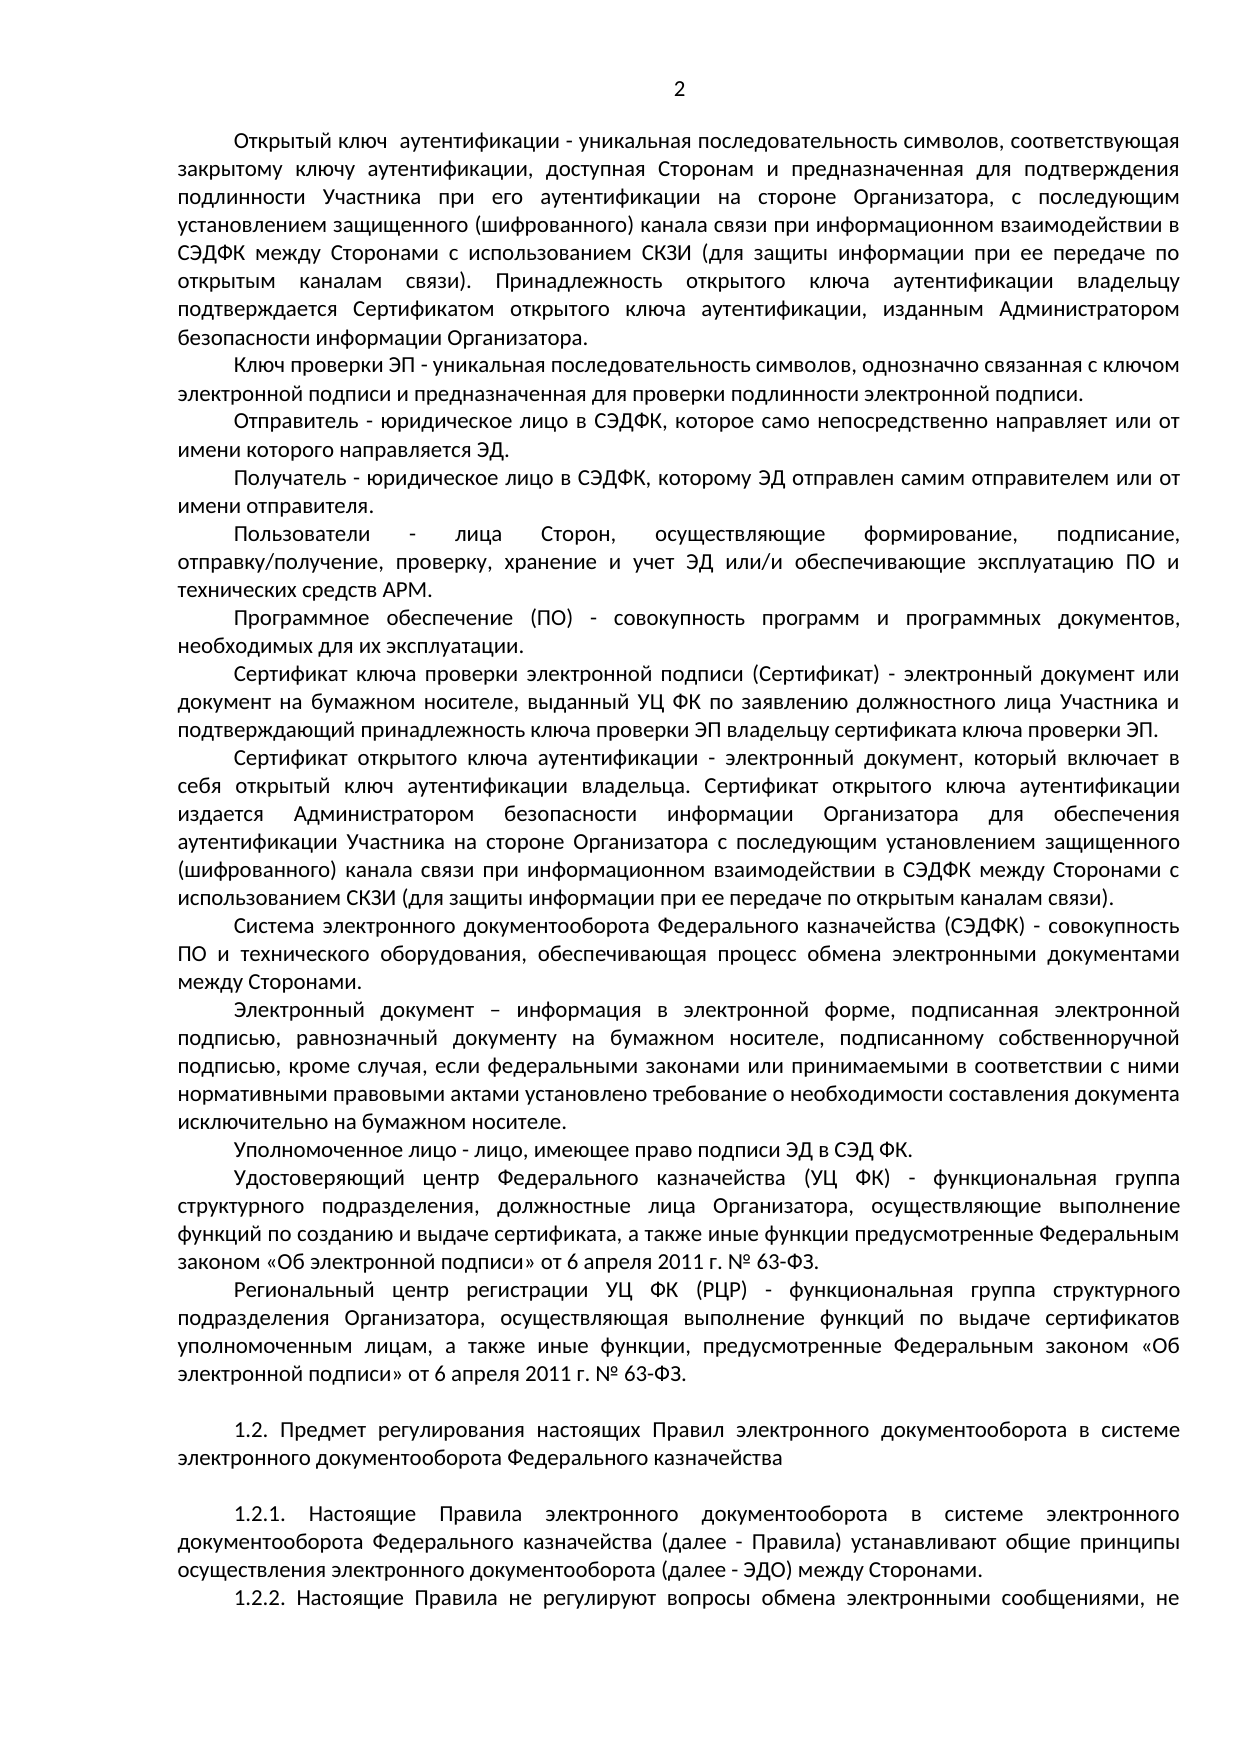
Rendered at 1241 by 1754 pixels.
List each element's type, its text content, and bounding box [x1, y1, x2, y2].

text Сертификат ключа проверки электронной подписи (Сертификат) - электронный документ или документ на бумажном носителе, выданный УЦ ФК по заявлению должностного лица Участника и подтверждающий принадлежность ключа проверки ЭП владельцу сертификата ключа проверки ЭП. [177, 659, 1181, 743]
text Пользователи - лица Сторон, осуществляющие формирование, подписание, отправку/получение, проверку, хранение и учет ЭД или/и обеспечивающие эксплуатацию ПО и технических средств АРМ. [177, 519, 1181, 603]
text Открытый ключ аутентификации - уникальная последовательность символов, соответствующая закрытому ключу аутентификации, доступная Сторонам и предназначенная для подтверждения подлинности Участника при его аутентификации на стороне Организатора, с последующим установлением защищенного (шифрованного) канала связи при информационном взаимодействии в СЭДФК между Сторонами с использованием СКЗИ (для защиты информации при ее передаче по открытым каналам связи). Принадлежность открытого ключа аутентификации владельцу подтверждается Сертификатом открытого ключа аутентификации, изданным Администратором безопасности информации Организатора. [177, 126, 1181, 351]
text Уполномоченное лицо - лицо, имеющее право подписи ЭД в СЭД ФК. [177, 1135, 1181, 1163]
text 1.2.1. Настоящие Правила электронного документооборота в системе электронного документооборота Федерального казначейства (далее - Правила) устанавливают общие принципы осуществления электронного документооборота (далее - ЭДО) между Сторонами. [177, 1499, 1181, 1583]
text Система электронного документооборота Федерального казначейства (СЭДФК) - совокупность ПО и технического оборудования, обеспечивающая процесс обмена электронными документами между Сторонами. [177, 911, 1181, 995]
text Сертификат открытого ключа аутентификации - электронный документ, который включает в себя открытый ключ аутентификации владельца. Сертификат открытого ключа аутентификации издается Администратором безопасности информации Организатора для обеспечения аутентификации Участника на стороне Организатора с последующим установлением защищенного (шифрованного) канала связи при информационном взаимодействии в СЭДФК между Сторонами с использованием СКЗИ (для защиты информации при ее передаче по открытым каналам связи). [177, 743, 1181, 911]
text Программное обеспечение (ПО) - совокупность программ и программных документов, необходимых для их эксплуатации. [177, 603, 1181, 659]
text Удостоверяющий центр Федерального казначейства (УЦ ФК) - функциональная группа структурного подразделения, должностные лица Организатора, осуществляющие выполнение функций по созданию и выдаче сертификата, а также иные функции предусмотренные Федеральным законом «Об электронной подписи» от 6 апреля . № 63-ФЗ. [177, 1163, 1181, 1275]
text Получатель - юридическое лицо в СЭДФК, которому ЭД отправлен самим отправителем или от имени отправителя. [177, 463, 1181, 519]
text 1.2. Предмет регулирования настоящих Правил электронного документооборота в системе электронного документооборота Федерального казначейства [177, 1415, 1181, 1471]
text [177, 1583, 1181, 1612]
text Электронный документ – информация в электронной форме, подписанная электронной подписью, равнозначный документу на бумажном носителе, подписанному собственноручной подписью, кроме случая, если федеральными законами или принимаемыми в соответствии с ними нормативными правовыми актами установлено требование о необходимости составления документа исключительно на бумажном носителе. [177, 995, 1181, 1135]
text Ключ проверки ЭП - уникальная последовательность символов, однозначно связанная с ключом электронной подписи и предназначенная для проверки подлинности электронной подписи. [177, 351, 1181, 407]
text Региональный центр регистрации УЦ ФК (РЦР) - функциональная группа структурного подразделения Организатора, осуществляющая выполнение функций по выдаче сертификатов уполномоченным лицам, а также иные функции, предусмотренные Федеральным законом «Об электронной подписи» от 6 апреля . № 63-ФЗ. [177, 1275, 1181, 1387]
text Отправитель - юридическое лицо в СЭДФК, которое само непосредственно направляет или от имени которого направляется ЭД. [177, 407, 1181, 463]
